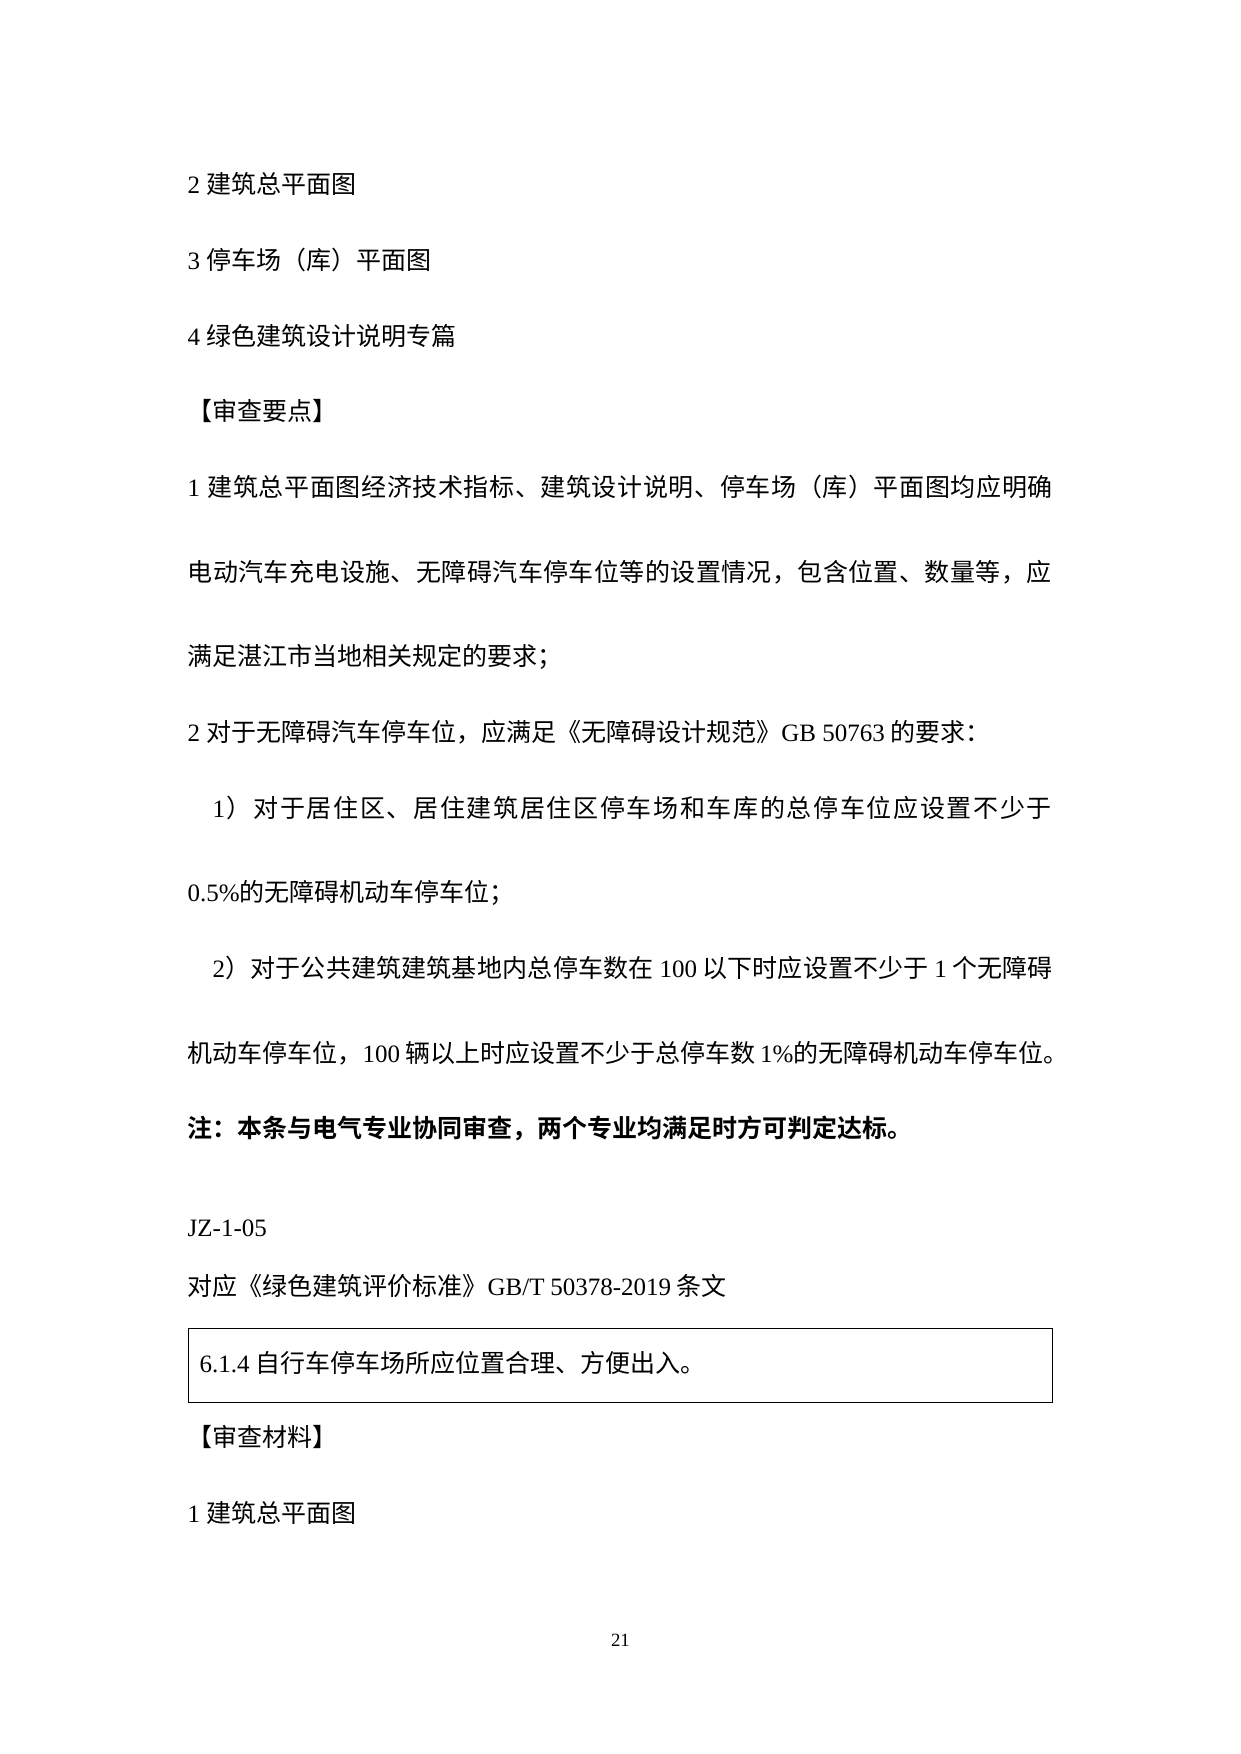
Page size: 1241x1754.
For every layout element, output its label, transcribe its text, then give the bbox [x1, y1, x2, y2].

text 3 停车场（库）平面图 [187, 226, 1053, 291]
text 注：本条与电气专业协同审查，两个专业均满足时方可判定达标。 [187, 1094, 1053, 1159]
text 【审查要点】 [187, 377, 1053, 442]
text 1 建筑总平面图 [187, 1479, 1053, 1544]
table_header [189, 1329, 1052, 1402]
text 2 对于无障碍汽车停车位，应满足《无障碍设计规范》GB 50763的要求： [187, 698, 1053, 763]
text 2 建筑总平面图 [187, 150, 1053, 215]
text 4 绿色建筑设计说明专篇 [187, 302, 1053, 367]
text JZ-1-05 [187, 1211, 1053, 1244]
text 1 建筑总平面图经济技术指标、建筑设计说明、停车场（库）平面图均应明确电动汽车充电设施、无障碍汽车停车位等的设置情况，包含位置、数量等，应满足湛江市当地相关规定的要求； [187, 453, 1053, 687]
text 【审查材料】 [187, 1403, 1053, 1468]
text 1）对于居住区、居住建筑居住区停车场和车库的总停车位应设置不少于0.5%的无障碍机动车停车位； [187, 774, 1053, 923]
text 2）对于公共建筑建筑基地内总停车数在100以下时应设置不少于1个无障碍机动车停车位，100辆以上时应设置不少于总停车数1%的无障碍机动车停车位。 [187, 934, 1053, 1084]
text 对应《绿色建筑评价标准》GB/T 50378-2019条文 [187, 1252, 1053, 1317]
